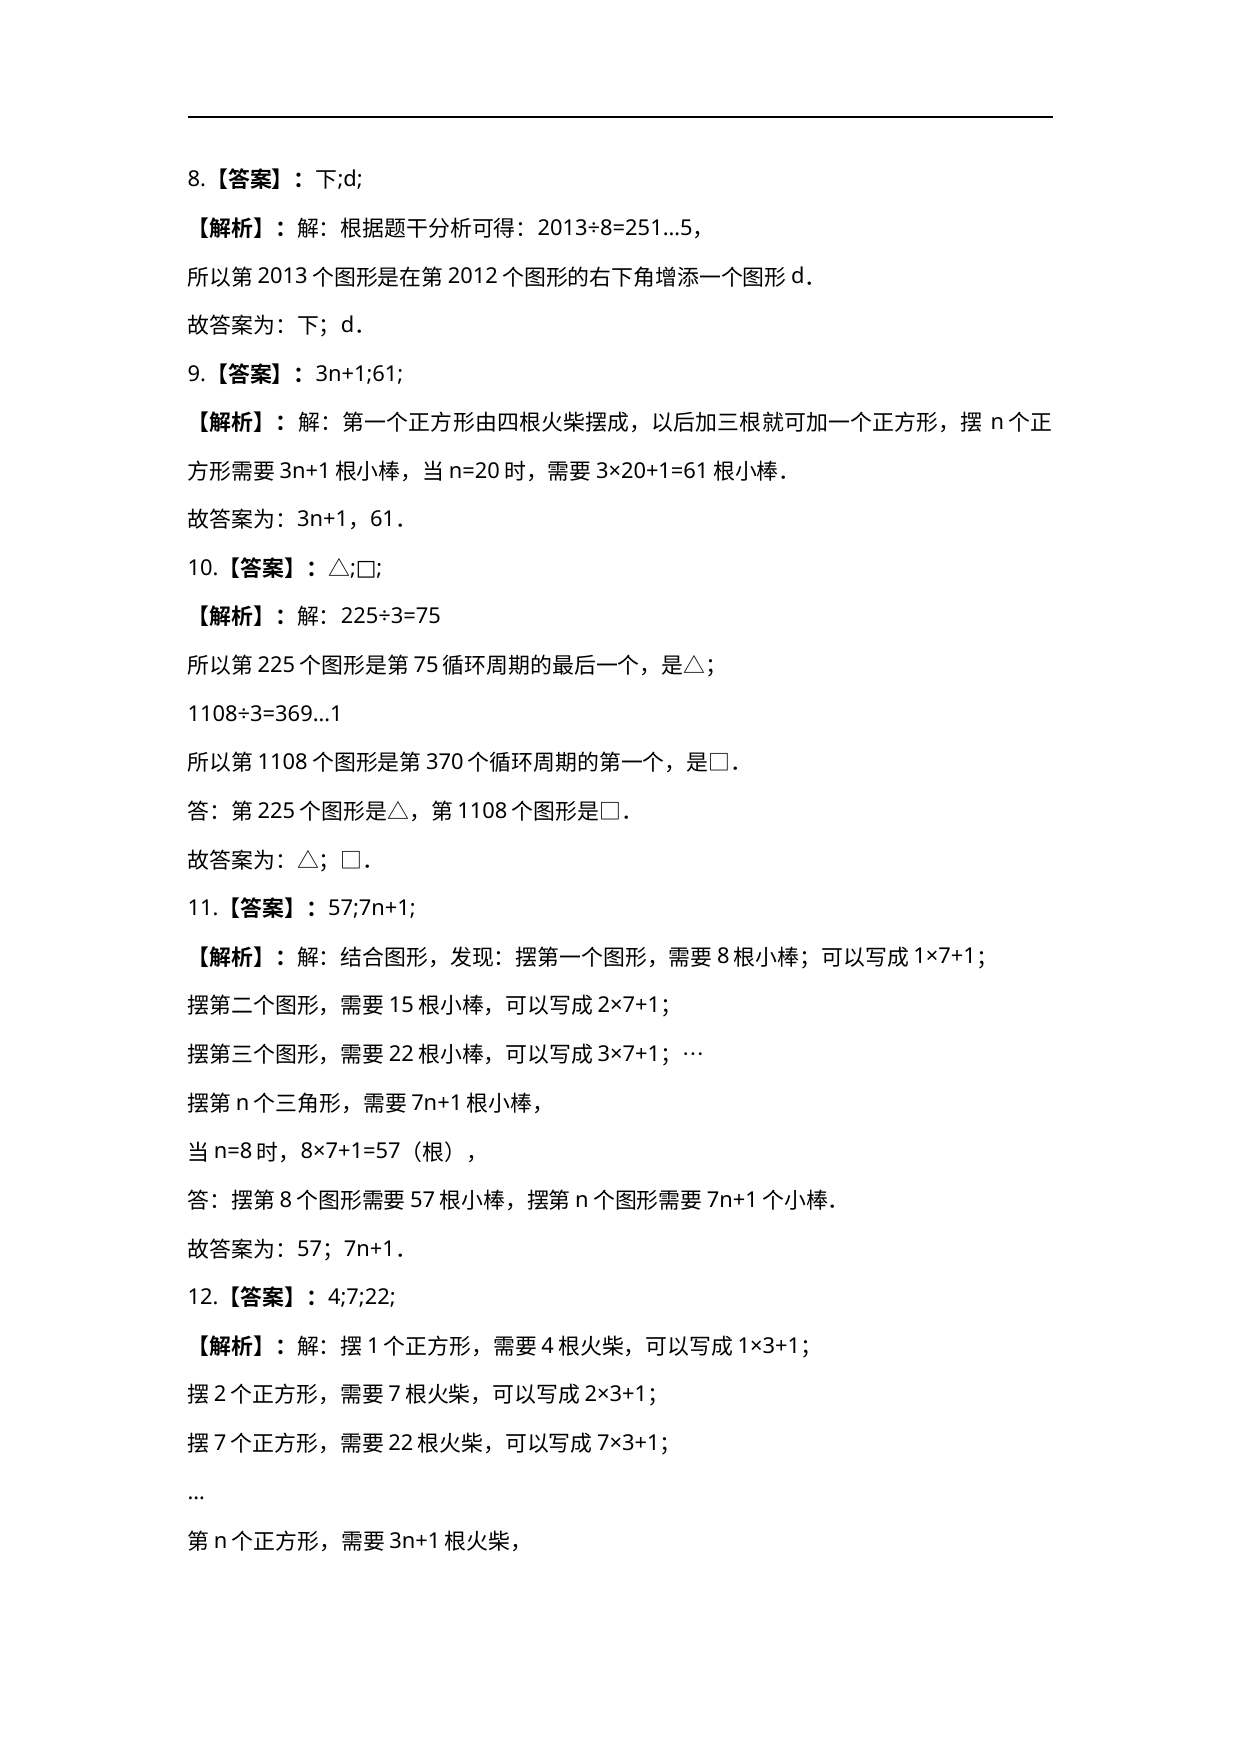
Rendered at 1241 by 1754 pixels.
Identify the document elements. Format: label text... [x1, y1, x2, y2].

text 10.【答案】：△;□; [187, 550, 1053, 583]
text 12.【答案】：4;7;22; [187, 1280, 1053, 1312]
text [187, 1328, 1053, 1556]
text 【解析】：解：根据题干分析可得：2013÷8=251…5， 所以第2013个图形是在第2012个图形的右下角增添一个图形d． 故答案为：下；d． [187, 210, 1053, 340]
text 【解析】：解：结合图形，发现：摆第一个图形，需要8根小棒；可以写成1×7+1； 摆第二个图形，需要15根小棒，可以写成2×7+1； 摆第三个图形，需要22根小棒，可以写成3×7+1；… 摆第n个三角形，需要7n+1根小棒， 当n=8时，8×7+1=57（根）， 答：摆第8个图形需要57根小棒，摆第n个图形需要7n+1个小棒． 故答案为：57；7n+1． [187, 939, 1053, 1264]
text 【解析】：解：第一个正方形由四根火柴摆成，以后加三根就可加一个正方形，摆n个正方形需要3n+1根小棒，当n=20时，需要3×20+1=61根小棒． 故答案为：3n+1，61． [187, 404, 1053, 534]
text 11.【答案】：57;7n+1; [187, 891, 1053, 923]
text 8.【答案】：下;d; [187, 162, 1053, 194]
text 9.【答案】：3n+1;61; [187, 356, 1053, 389]
text 【解析】：解：225÷3=75 所以第225个图形是第75循环周期的最后一个，是△； 1108÷3=369…1 所以第1108个图形是第370个循环周期的第一个，是□． 答：第225个图形是△，第1108个图形是□． 故答案为：△；□． [187, 599, 1053, 875]
